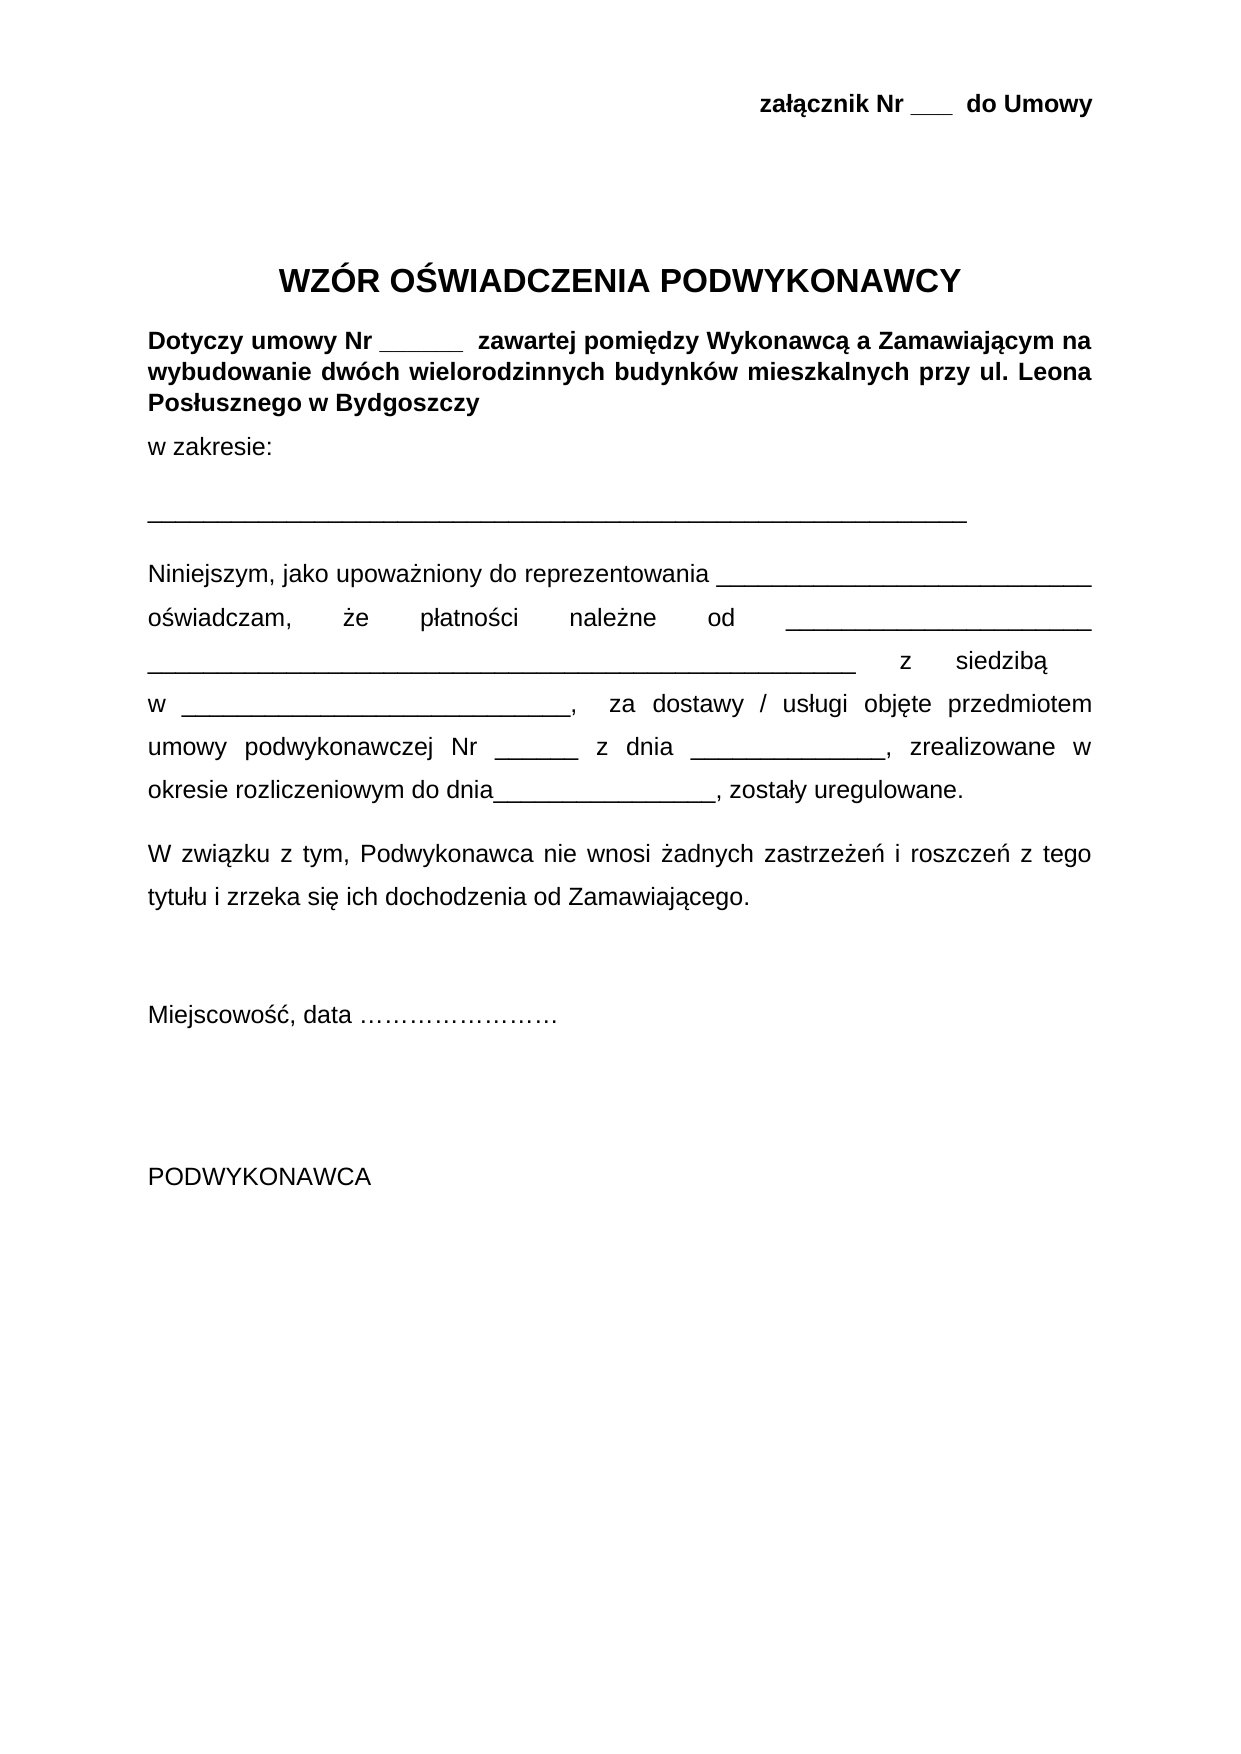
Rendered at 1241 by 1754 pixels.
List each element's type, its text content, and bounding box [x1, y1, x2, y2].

text Dotyczy umowy Nr ______ zawartej pomiędzy Wykonawcą a Zamawiającym na wybudowanie dwóch wielorodzinnych budynków mieszkalnych przy ul. Leona Posłusznego w Bydgoszczy [148, 326, 1093, 417]
text PODWYKONAWCA [148, 1162, 1093, 1190]
text W związku z tym, Podwykonawca nie wnosi żadnych zastrzeżeń i roszczeń z tego tytułu i zrzeka się ich dochodzenia od Zamawiającego. [148, 839, 1093, 911]
text w zakresie: [148, 432, 1093, 460]
text Niniejszym, jako upoważniony do reprezentowania ___________________________ oświadczam, że płatności należne od ______________________ ___________________________________________________ z siedzibą w ____________________________, za dostawy / usługi objęte przedmiotem umowy podwykonawczej Nr ______ z dnia ______________, zrealizowane w okresie rozliczeniowym do dnia________________, zostały uregulowane. [148, 559, 1093, 804]
text WZÓR OŚWIADCZENIA PODWYKONAWCY [148, 261, 1093, 300]
text załącznik Nr ___ do Umowy [148, 89, 1093, 117]
text Miejscowość, data …………………… [148, 1000, 1093, 1029]
text ___________________________________________________________ [148, 496, 1093, 524]
